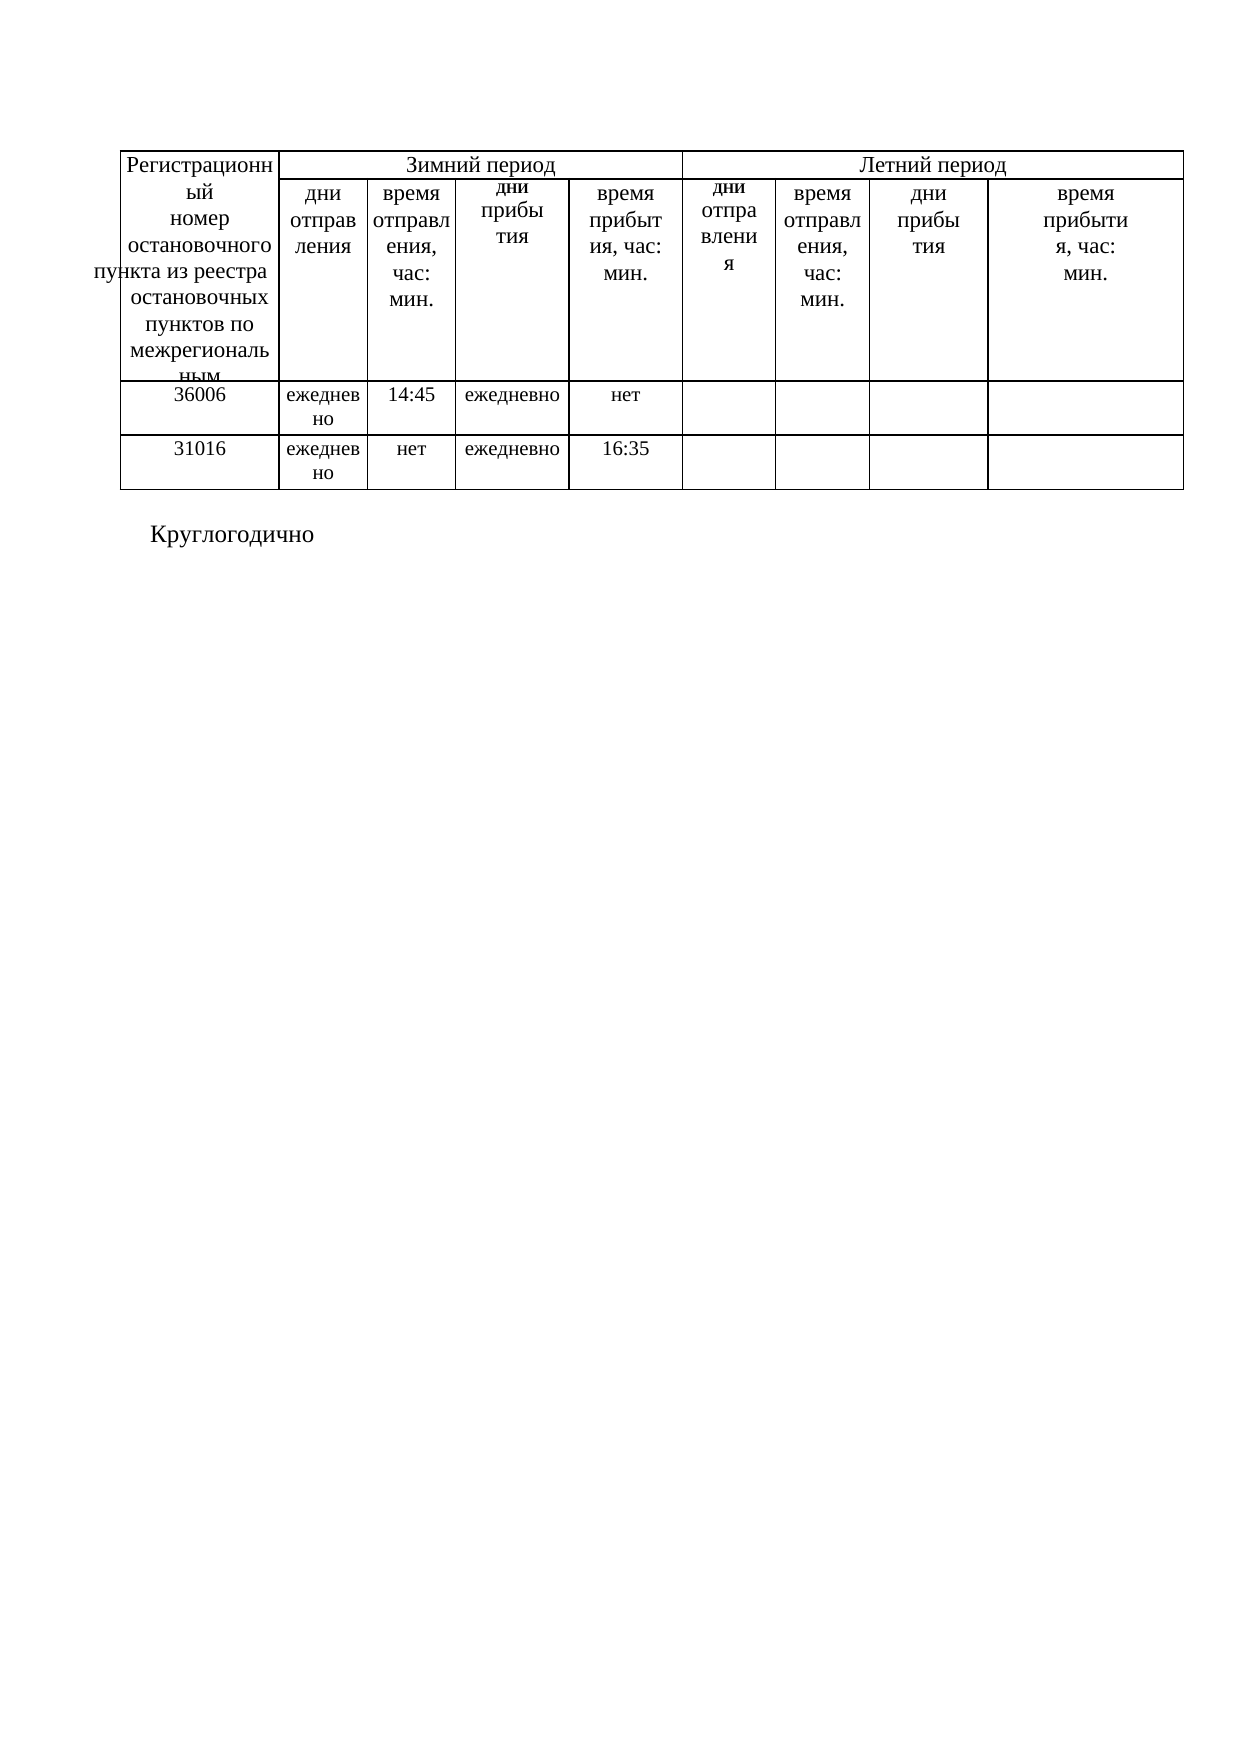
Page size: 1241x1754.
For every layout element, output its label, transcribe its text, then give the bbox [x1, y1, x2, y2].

table_cell [683, 382, 775, 434]
table_cell ежедневно [456, 436, 568, 489]
table_cell время прибыт ия, час: мин. [570, 180, 682, 380]
table_cell 14:45 [368, 382, 455, 434]
table_cell [989, 436, 1183, 489]
table_cell нет [368, 436, 455, 489]
table_cell дни отправ ления [280, 180, 367, 380]
table_cell [776, 436, 869, 489]
table_cell 16:35 [570, 436, 682, 489]
table_header Летний период [683, 152, 1183, 178]
table_cell 36006 [121, 382, 278, 434]
table_cell [989, 382, 1183, 434]
table_cell [870, 436, 987, 489]
table_cell время прибыти я, час: мин. [989, 180, 1183, 380]
table_cell [776, 382, 869, 434]
table_cell ежедневно [456, 382, 568, 434]
table_cell ежедневно [280, 436, 367, 489]
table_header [121, 152, 278, 380]
table_cell нет [570, 382, 682, 434]
table_cell [870, 382, 987, 434]
table_cell [683, 436, 775, 489]
table_cell ежедневно [280, 382, 367, 434]
table_cell 31016 [121, 436, 278, 489]
table_cell время отправл ения, час: мин. [776, 180, 869, 380]
table_cell дни прибы тия [870, 180, 987, 380]
text Круглогодично [150, 519, 1090, 548]
table_cell время отправл ения, час: мин. [368, 180, 455, 380]
table_header Зимний период [280, 152, 682, 178]
table_cell ДНИ отпра влени я [683, 180, 775, 380]
table_cell ДНИ прибы тия [456, 180, 568, 380]
